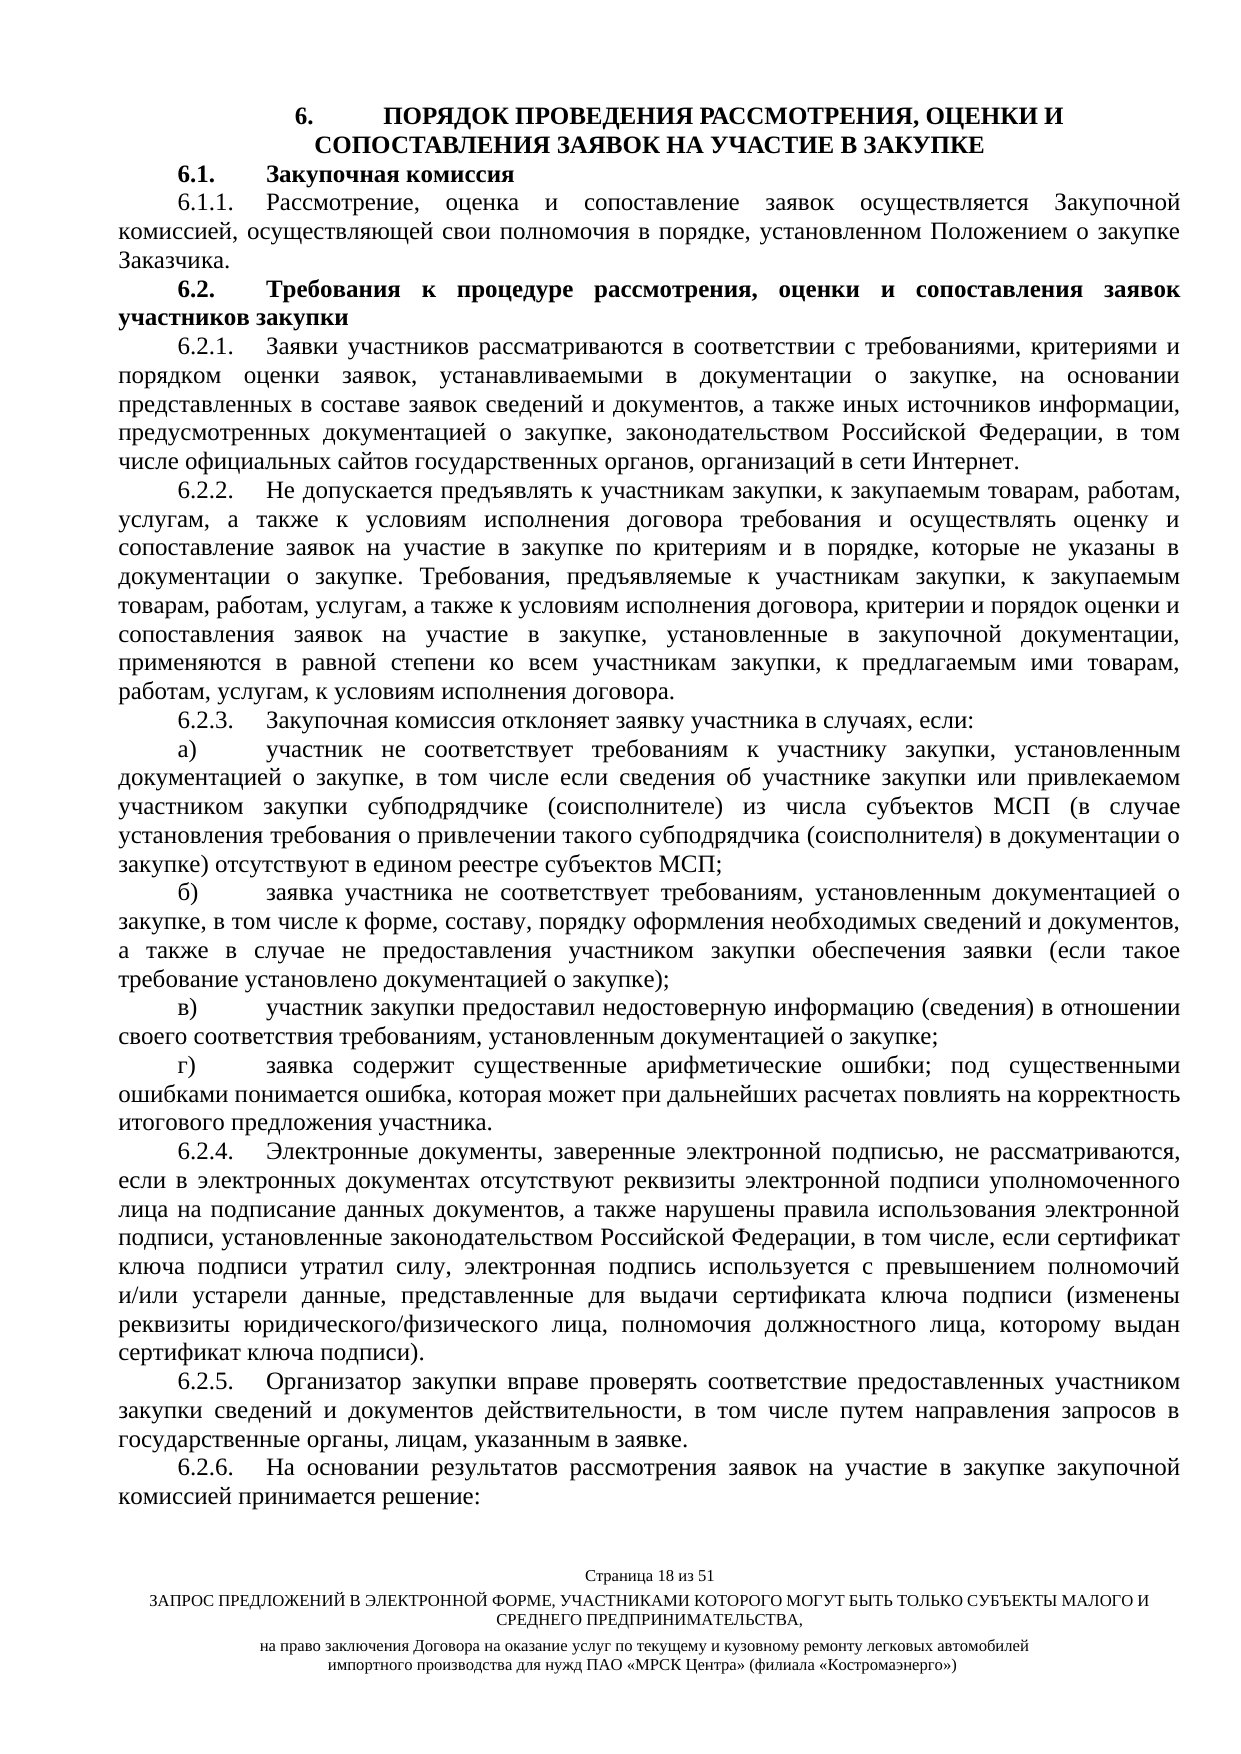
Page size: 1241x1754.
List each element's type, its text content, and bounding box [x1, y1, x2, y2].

subtitle Закупочная комиссия отклоняет заявку участника в случаях, если: [118, 705, 1181, 734]
subtitle ПОРЯДОК ПРОВЕДЕНИЯ РАССМОТРЕНИЯ, ОЦЕНКИ И СОПОСТАВЛЕНИЯ ЗАЯВОК НА УЧАСТИЕ В ЗАКУПКЕ [118, 101, 1181, 159]
list участник закупки предоставил недостоверную информацию (сведения) в отношении своего соответствия требованиям, установленным документацией о закупке; [118, 992, 1181, 1050]
subtitle Не допускается предъявлять к участникам закупки, к закупаемым товарам, работам, услугам, а также к условиям исполнения договора требования и осуществлять оценку и сопоставление заявок на участие в закупке по критериям и в порядке, которые не указаны в документации о закупке. Требования, предъявляемые к участникам закупки, к закупаемым товарам, работам, услугам, а также к условиям исполнения договора, критерии и порядок оценки и сопоставления заявок на участие в закупке, установленные в закупочной документации, применяются в равной степени ко всем участникам закупки, к предлагаемым ими товарам, работам, услугам, к условиям исполнения договора. [118, 475, 1181, 705]
list участник не соответствует требованиям к участнику закупки, установленным документацией о закупке, в том числе если сведения об участнике закупки или привлекаемом участником закупки субподрядчике (соисполнителе) из числа субъектов МСП (в случае установления требования о привлечении такого субподрядчика (соисполнителя) в документации о закупке) отсутствуют в едином реестре субъектов МСП; [118, 734, 1181, 877]
subtitle Рассмотрение, оценка и сопоставление заявок осуществляется Закупочной комиссией, осуществляющей свои полномочия в порядке, установленном Положением о закупке Заказчика. [118, 187, 1181, 274]
subtitle Организатор закупки вправе проверять соответствие предоставленных участником закупки сведений и документов действительности, в том числе путем направления запросов в государственные органы, лицам, указанным в заявке. [118, 1366, 1181, 1452]
subtitle Электронные документы, заверенные электронной подписью, не рассматриваются, если в электронных документах отсутствуют реквизиты электронной подписи уполномоченного лица на подписание данных документов, а также нарушены правила использования электронной подписи, установленные законодательством Российской Федерации, в том числе, если сертификат ключа подписи утратил силу, электронная подпись используется с превышением полномочий и/или устарели данные, представленные для выдачи сертификата ключа подписи (изменены реквизиты юридического/физического лица, полномочия должностного лица, которому выдан сертификат ключа подписи). [118, 1136, 1181, 1366]
subtitle На основании результатов рассмотрения заявок на участие в закупке закупочной комиссией принимается решение: [118, 1452, 1181, 1510]
list заявка участника не соответствует требованиям, установленным документацией о закупке, в том числе к форме, составу, порядку оформления необходимых сведений и документов, а также в случае не предоставления участником закупки обеспечения заявки (если такое требование установлено документацией о закупке); [118, 877, 1181, 992]
list заявка содержит существенные арифметические ошибки; под существенными ошибками понимается ошибка, которая может при дальнейших расчетах повлиять на корректность итогового предложения участника. [118, 1050, 1181, 1136]
subtitle Требования к процедуре рассмотрения, оценки и сопоставления заявок участников закупки [118, 274, 1181, 331]
subtitle Закупочная комиссия [118, 159, 1181, 187]
subtitle Заявки участников рассматриваются в соответствии с требованиями, критериями и порядком оценки заявок, устанавливаемыми в документации о закупке, на основании представленных в составе заявок сведений и документов, а также иных источников информации, предусмотренных документацией о закупке, законодательством Российской Федерации, в том числе официальных сайтов государственных органов, организаций в сети Интернет. [118, 331, 1181, 475]
